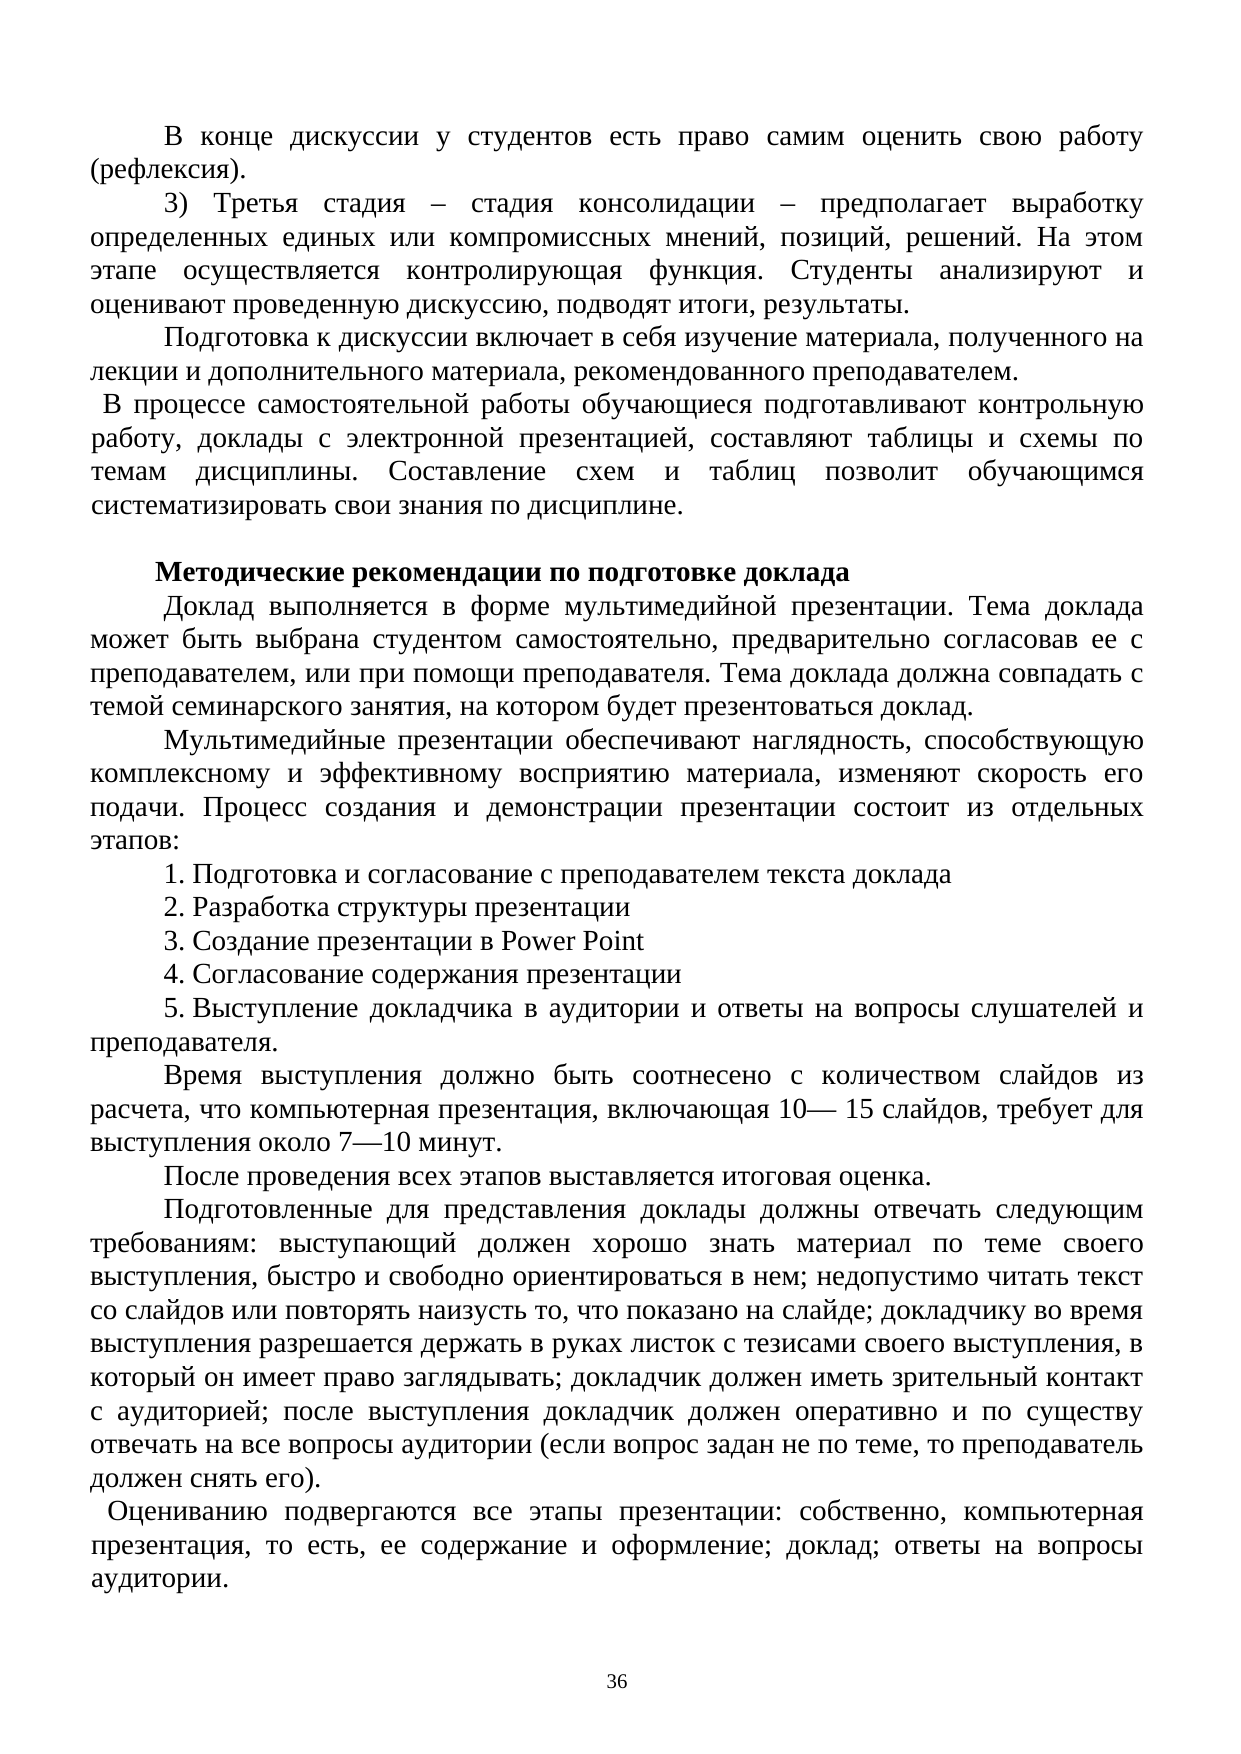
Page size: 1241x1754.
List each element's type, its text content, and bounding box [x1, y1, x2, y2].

list Создание презентации в Power Point [90, 923, 1144, 957]
text Доклад выполняется в форме мультимедийной презентации. Тема доклада может быть выбрана студентом самостоятельно, предварительно согласовав ее с преподавателем, или при помощи преподавателя. Тема доклада должна совпадать с темой семинарского занятия, на котором будет презентоваться доклад. [90, 588, 1144, 722]
text В конце дискуссии у студентов есть право самим оценить свою работу (рефлексия). [90, 118, 1144, 185]
text Оцениванию подвергаются все этапы презентации: собственно, компьютерная презентация, то есть, ее содержание и оформление; доклад; ответы на вопросы аудитории. [91, 1493, 1144, 1594]
text Мультимедийные презентации обеспечивают наглядность, способствующую комплексному и эффективному восприятию материала, изменяют скорость его подачи. Процесс создания и демонстрации презентации состоит из отдельных этапов: [90, 722, 1144, 856]
text 3) Третья стадия – стадия консолидации – предполагает выработку определенных единых или компромиссных мнений, позиций, решений. На этом этапе осуществляется контролирующая функция. Студенты анализируют и оценивают проведенную дискуссию, подводят итоги, результаты. [90, 185, 1144, 319]
text Время выступления должно быть соотнесено с количеством слайдов из расчета, что компьютерная презентация, включающая 10— 15 слайдов, требует для выступления около 7—10 минут. [90, 1057, 1144, 1158]
list Подготовка и согласование с преподавателем текста доклада [90, 856, 1144, 889]
list Разработка структуры презентации [90, 889, 1144, 923]
subtitle Методические рекомендации по подготовке доклада [155, 554, 1078, 588]
list Согласование содержания презентации [90, 957, 1144, 990]
text В процессе самостоятельной работы обучающиеся подготавливают контрольную работу, доклады с электронной презентацией, составляют таблицы и схемы по темам дисциплины. Составление схем и таблиц позволит обучающимся систематизировать свои знания по дисциплине. [91, 386, 1144, 521]
text После проведения всех этапов выставляется итоговая оценка. [90, 1158, 1144, 1191]
list Выступление докладчика в аудитории и ответы на вопросы слушателей и преподавателя. [90, 990, 1144, 1057]
text Подготовка к дискуссии включает в себя изучение материала, полученного на лекции и дополнительного материала, рекомендованного преподавателем. [90, 319, 1144, 386]
text Подготовленные для представления доклады должны отвечать следующим требованиям: выступающий должен хорошо знать материал по теме своего выступления, быстро и свободно ориентироваться в нем; недопустимо читать текст со слайдов или повторять наизусть то, что показано на слайде; докладчику во время выступления разрешается держать в руках листок с тезисами своего выступления, в который он имеет право заглядывать; докладчик должен иметь зрительный контакт с аудиторией; после выступления докладчик должен оперативно и по существу отвечать на все вопросы аудитории (если вопрос задан не по теме, то преподаватель должен снять его). [90, 1191, 1144, 1493]
